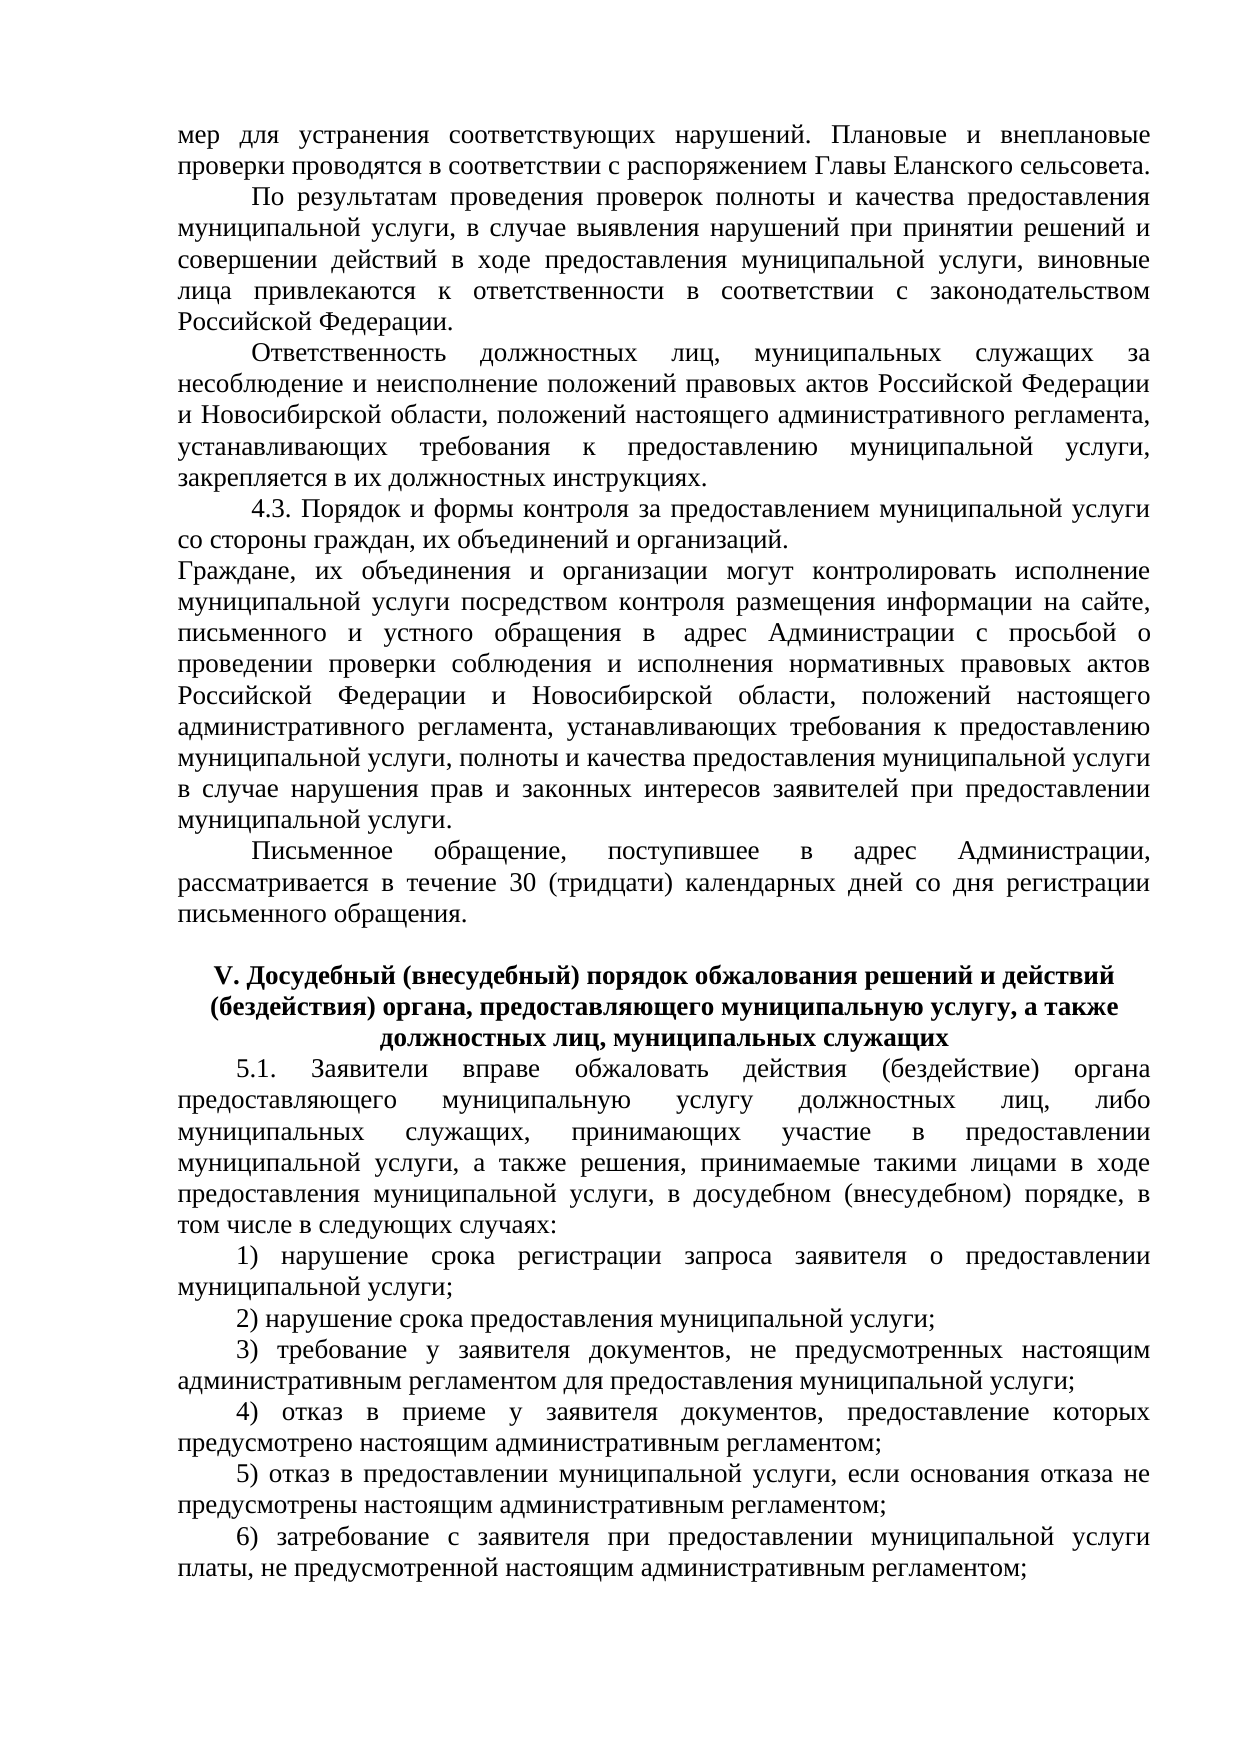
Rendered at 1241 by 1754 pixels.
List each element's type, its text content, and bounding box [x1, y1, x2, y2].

text 6) затребование с заявителя при предоставлении муниципальной услуги платы, не предусмотренной настоящим административным регламентом; [177, 1520, 1152, 1582]
text 3) требование у заявителя документов, не предусмотренных настоящим административным регламентом для предоставления муниципальной услуги; [177, 1333, 1152, 1395]
text По результатам проведения проверок полноты и качества предоставления муниципальной услуги, в случае выявления нарушений при принятии решений и совершении действий в ходе предоставления муниципальной услуги, виновные лица привлекаются к ответственности в соответствии с законодательством Российской Федерации. [177, 180, 1152, 336]
text Граждане, их объединения и организации могут контролировать исполнение муниципальной услуги посредством контроля размещения информации на сайте, письменного и устного обращения в адрес Администрации с просьбой о проведении проверки соблюдения и исполнения нормативных правовых актов Российской Федерации и Новосибирской области, положений настоящего административного регламента, устанавливающих требования к предоставлению муниципальной услуги, полноты и качества предоставления муниципальной услуги в случае нарушения прав и законных интересов заявителей при предоставлении муниципальной услуги. [177, 554, 1152, 834]
text 2) нарушение срока предоставления муниципальной услуги; [177, 1302, 1152, 1333]
text Ответственность должностных лиц, муниципальных служащих за несоблюдение и неисполнение положений правовых актов Российской Федерации и Новосибирской области, положений настоящего административного регламента, устанавливающих требования к предоставлению муниципальной услуги, закрепляется в их должностных инструкциях. [177, 336, 1152, 492]
text 1) нарушение срока регистрации запроса заявителя о предоставлении муниципальной услуги; [177, 1239, 1152, 1302]
text 4) отказ в приеме у заявителя документов, предоставление которых предусмотрено настоящим административным регламентом; [177, 1395, 1152, 1457]
text 5.1. Заявители вправе обжаловать действия (бездействие) органа предоставляющего муниципальную услугу должностных лиц, либо муниципальных служащих, принимающих участие в предоставлении муниципальной услуги, а также решения, принимаемые такими лицами в ходе предоставления муниципальной услуги, в досудебном (внесудебном) порядке, в том числе в следующих случаях: [177, 1052, 1152, 1239]
text 4.3. Порядок и формы контроля за предоставлением муниципальной услуги со стороны граждан, их объединений и организаций. [177, 492, 1152, 554]
text Письменное обращение, поступившее в адрес Администрации, рассматривается в течение 30 (тридцати) календарных дней со дня регистрации письменного обращения. [177, 834, 1152, 928]
text 5) отказ в предоставлении муниципальной услуги, если основания отказа не предусмотрены настоящим административным регламентом; [177, 1457, 1152, 1520]
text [177, 118, 1152, 180]
list V. Досудебный (внесудебный) порядок обжалования решений и действий (бездействия) органа, предоставляющего муниципальную услугу, а также должностных лиц, муниципальных служащих [177, 959, 1152, 1052]
